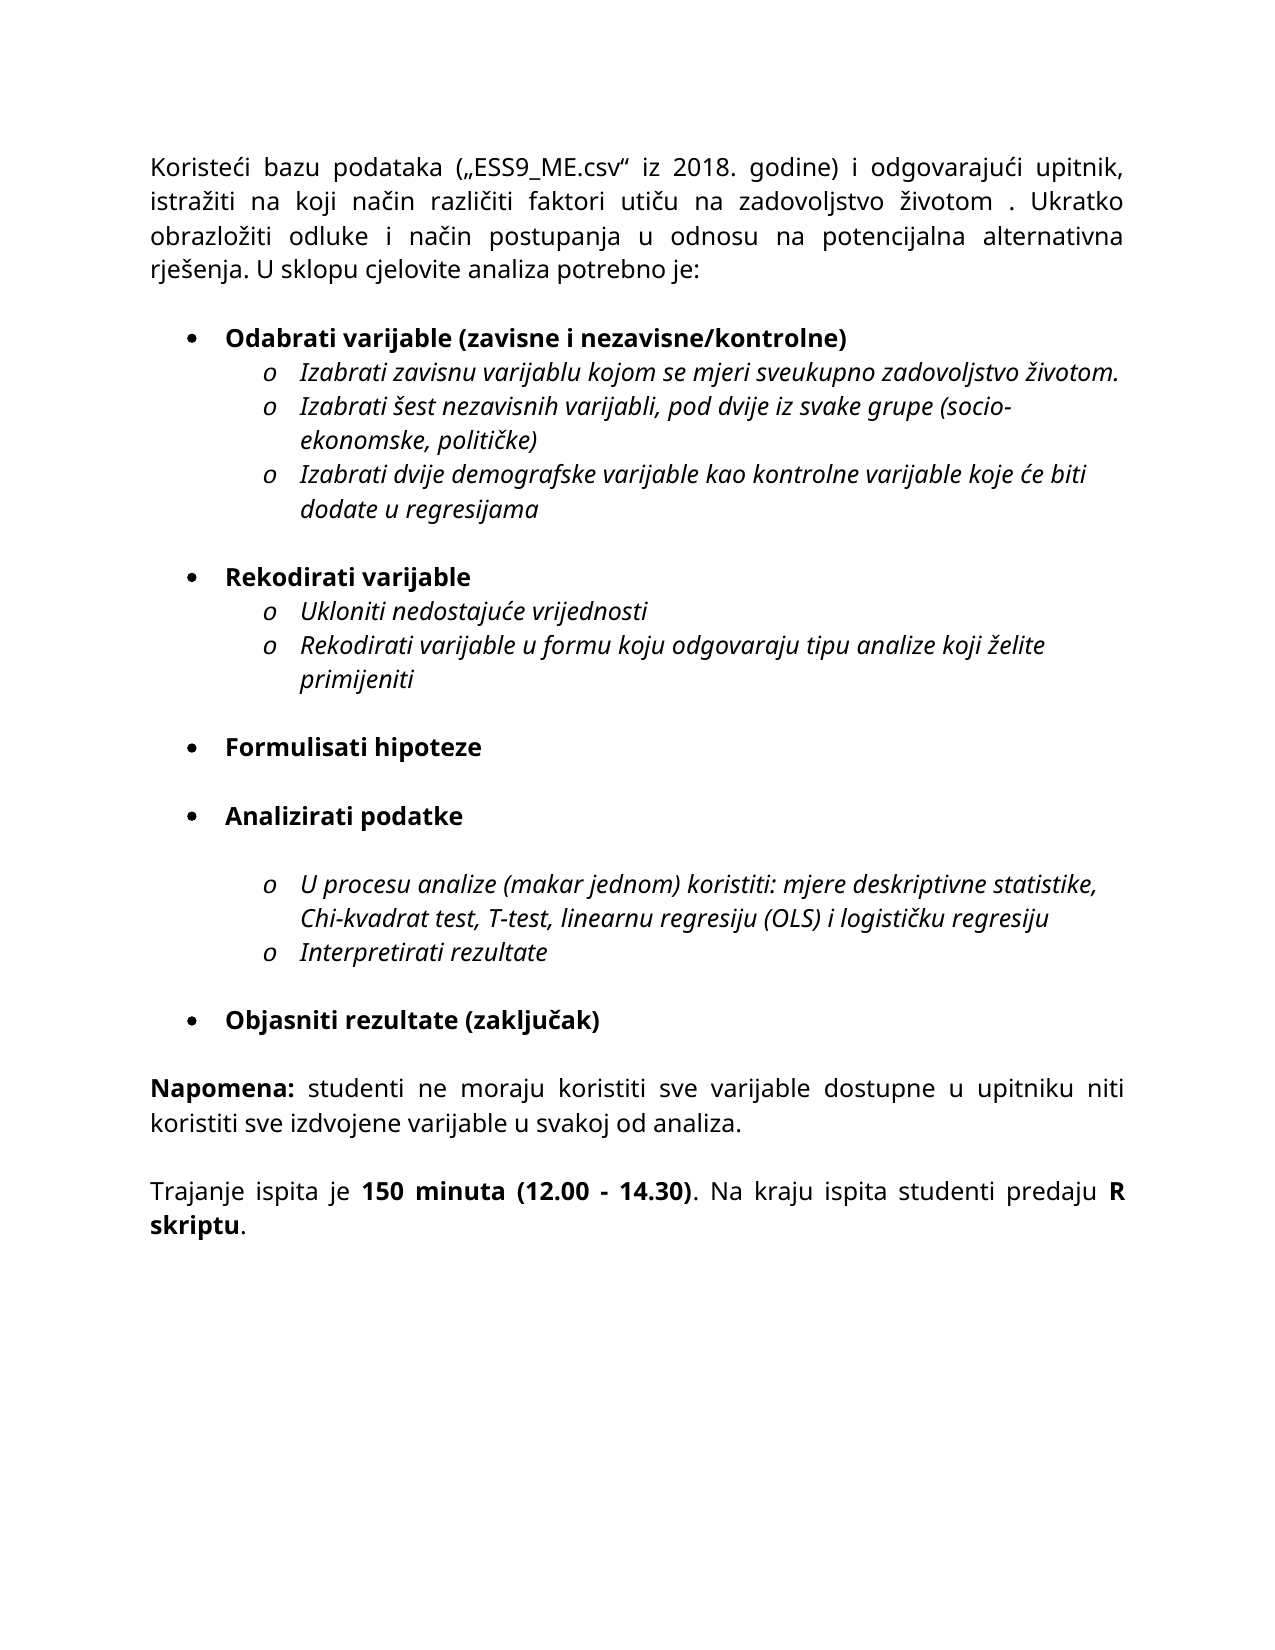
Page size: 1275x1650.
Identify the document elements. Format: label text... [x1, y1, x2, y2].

list Rekodirati varijable u formu koju odgovaraju tipu analize koji želite primijeniti [262, 628, 1125, 696]
list Odabrati varijable (zavisne i nezavisne/kontrolne) [187, 320, 1125, 354]
list Interpretirati rezultate [262, 935, 1125, 969]
text Koristeći bazu podataka („ESS9_ME.csv“ iz 2018. godine) i odgovarajući upitnik, istražiti na koji način različiti faktori utiču na zadovoljstvo životom . Ukratko obrazložiti odluke i način postupanja u odnosu na potencijalna alternativna rješenja. U sklopu cjelovite analiza potrebno je: [150, 150, 1125, 286]
list Izabrati šest nezavisnih varijabli, pod dvije iz svake grupe (socio-ekonomske, političke) [262, 389, 1125, 457]
text Trajanje ispita je 150 minuta (12.00 - 14.30). Na kraju ispita studenti predaju R skriptu. [150, 1173, 1125, 1241]
text Napomena: studenti ne moraju koristiti sve varijable dostupne u upitniku niti koristiti sve izdvojene varijable u svakoj od analiza. [150, 1071, 1125, 1139]
list Izabrati dvije demografske varijable kao kontrolne varijable koje će biti dodate u regresijama [262, 457, 1125, 525]
list Formulisati hipoteze [187, 730, 1125, 764]
list U procesu analize (makar jednom) koristiti: mjere deskriptivne statistike, Chi-kvadrat test, T-test, linearnu regresiju (OLS) i logističku regresiju [262, 866, 1125, 935]
list Rekodirati varijable [187, 559, 1125, 593]
list Izabrati zavisnu varijablu kojom se mjeri sveukupno zadovoljstvo životom. [262, 354, 1125, 389]
list Analizirati podatke [187, 798, 1125, 832]
list Objasniti rezultate (zaključak) [187, 1003, 1125, 1037]
list Ukloniti nedostajuće vrijednosti [262, 593, 1125, 628]
